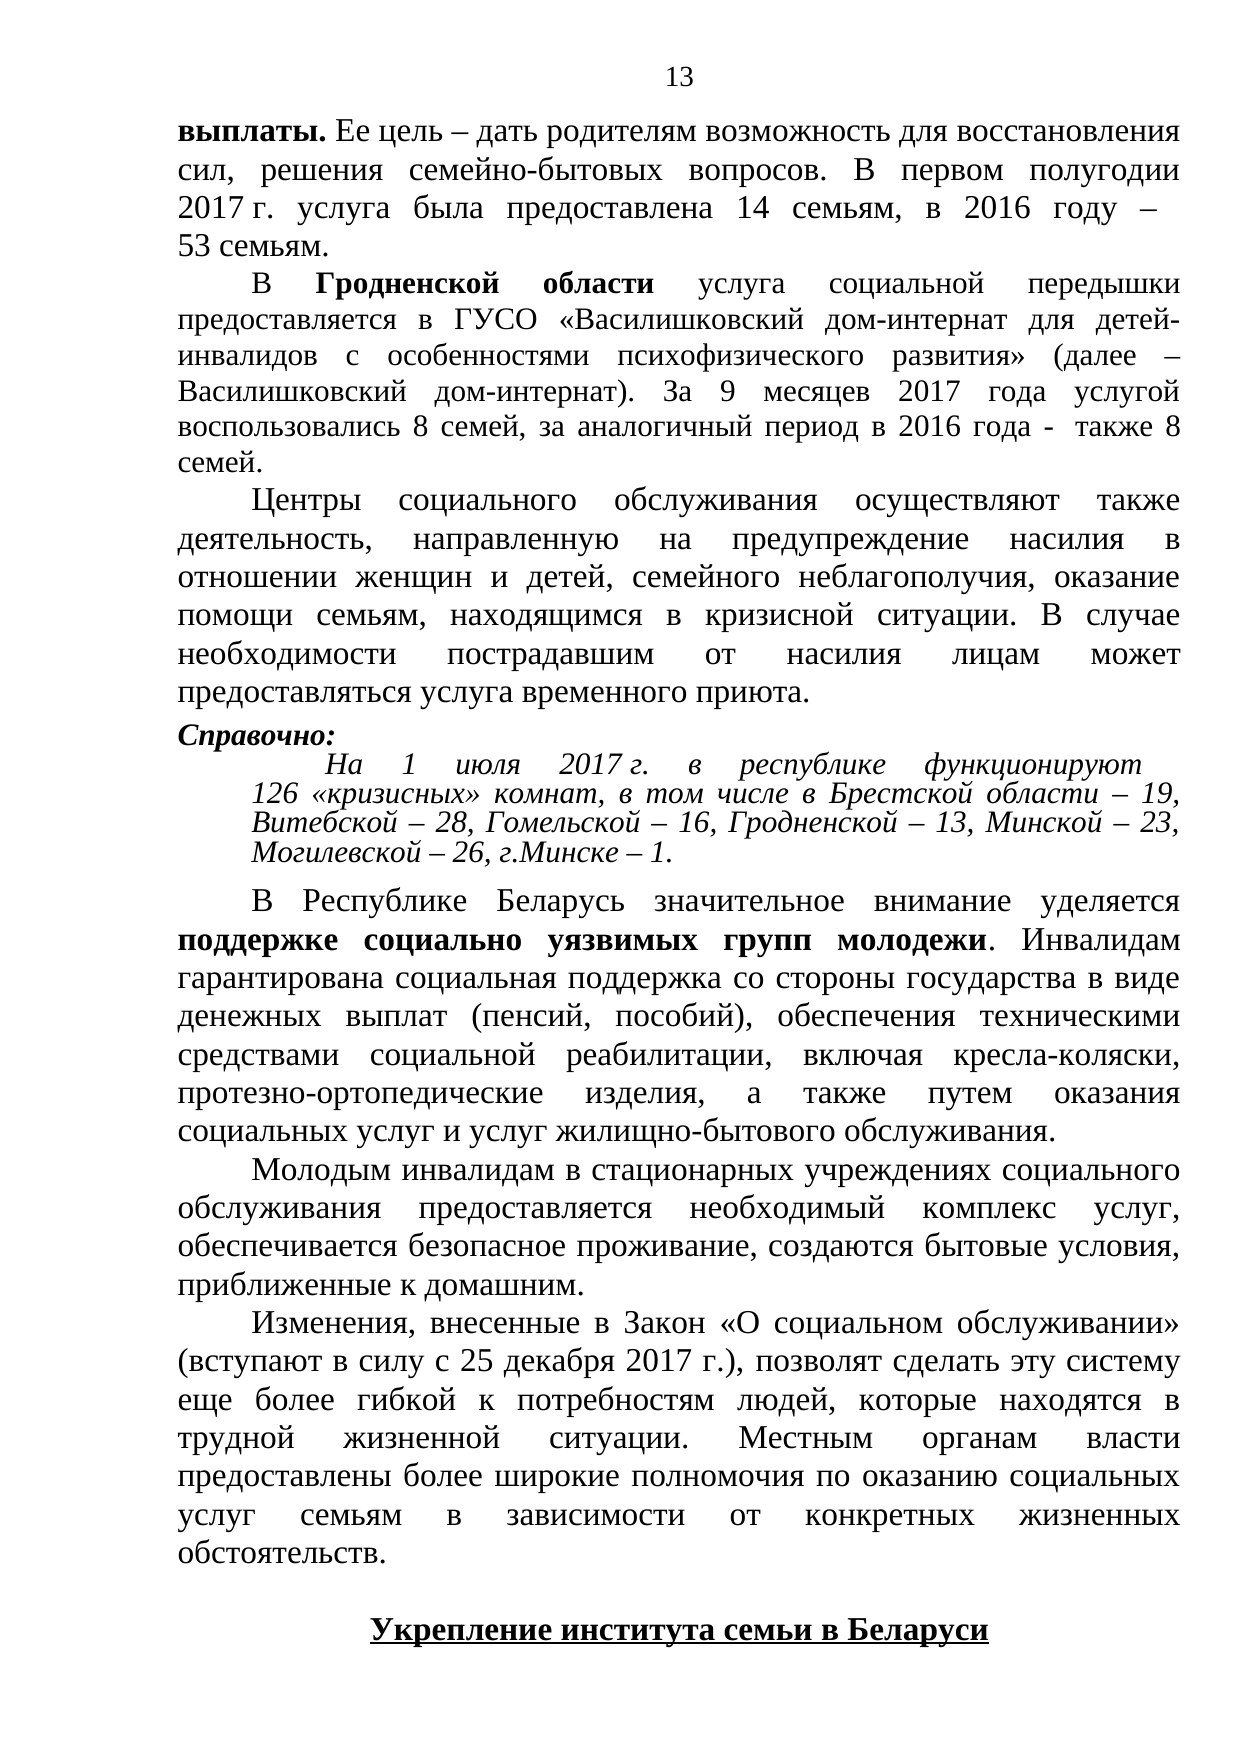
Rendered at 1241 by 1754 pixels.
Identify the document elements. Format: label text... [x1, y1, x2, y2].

text На 1 июля 2017 г. в республике функционируют 126 «кризисных» комнат, в том числе в Брестской области – 19, Витебской – 28, Гомельской – 16, Гродненской – 13, Минской – 23, Могилевской – 26, г.Минске – 1. [251, 751, 1181, 868]
text В Республике Беларусь значительное внимание уделяется поддержке социально уязвимых групп молодежи. Инвалидам гарантирована социальная поддержка со стороны государства в виде денежных выплат (пенсий, пособий), обеспечения техническими средствами социальной реабилитации, включая кресла-коляски, протезно-ортопедические изделия, а также путем оказания социальных услуг и услуг жилищно-бытового обслуживания. [177, 880, 1181, 1149]
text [177, 111, 1181, 264]
text Справочно: [177, 722, 1181, 751]
text В Гродненской области услуга социальной передышки предоставляется в ГУСО «Василишковский дом-интернат для детей-инвалидов с особенностями психофизического развития» (далее – Василишковский дом-интернат). За 9 месяцев 2017 года услугой воспользовались 8 семей, за аналогичный период в 2016 года - также 8 семей. [177, 264, 1181, 479]
text Изменения, внесенные в Закон «О социальном обслуживании» (вступают в силу с 25 декабря 2017 г.), позволят сделать эту систему еще более гибкой к потребностям людей, которые находятся в трудной жизненной ситуации. Местным органам власти предоставлены более широкие полномочия по оказанию социальных услуг семьям в зависимости от конкретных жизненных обстоятельств. [177, 1302, 1181, 1570]
text Укрепление института семьи в Беларуси [177, 1609, 1181, 1647]
text Молодым инвалидам в стационарных учреждениях социального обслуживания предоставляется необходимый комплекс услуг, обеспечивается безопасное проживание, создаются бытовые условия, приближенные к домашним. [177, 1149, 1181, 1302]
text Центры социального обслуживания осуществляют также деятельность, направленную на предупреждение насилия в отношении женщин и детей, семейного неблагополучия, оказание помощи семьям, находящимся в кризисной ситуации. В случае необходимости пострадавшим от насилия лицам может предоставляться услуга временного приюта. [177, 479, 1181, 709]
